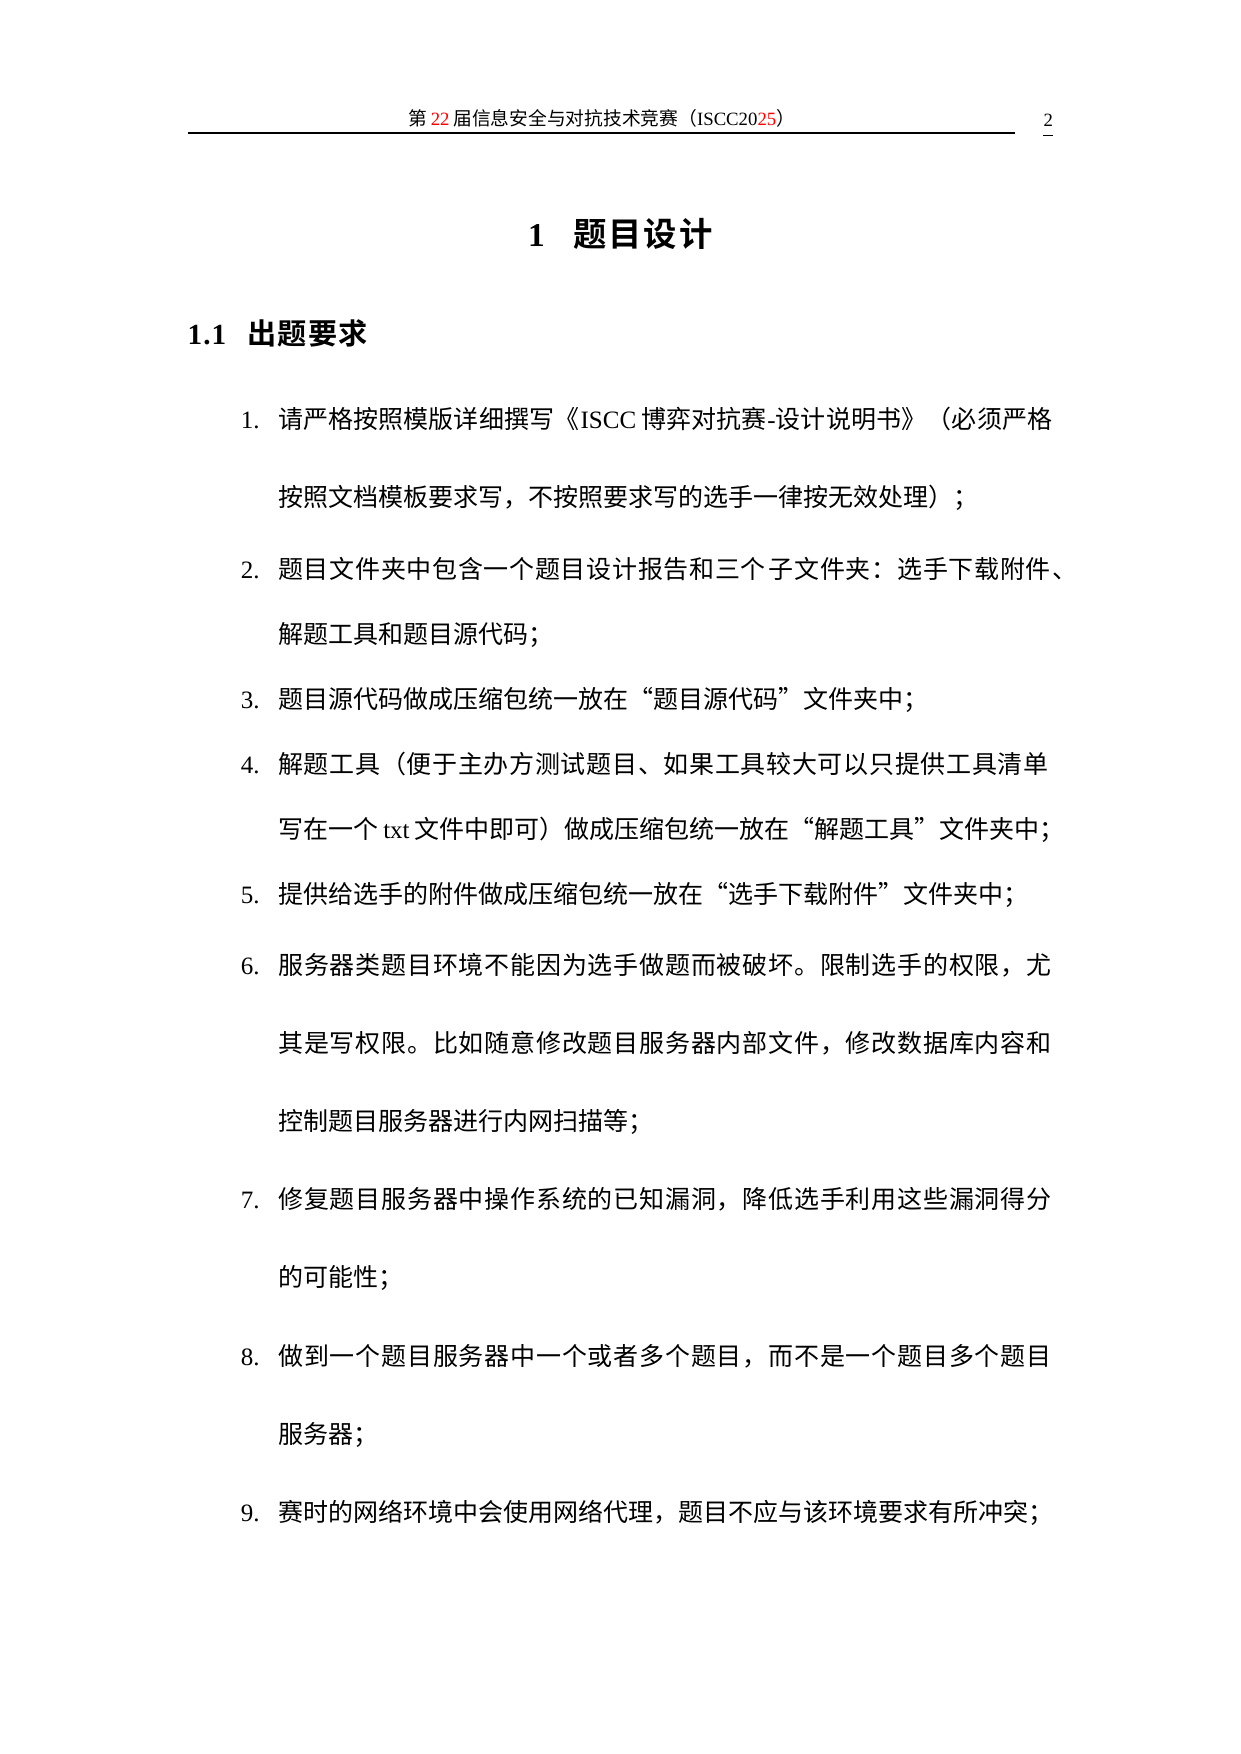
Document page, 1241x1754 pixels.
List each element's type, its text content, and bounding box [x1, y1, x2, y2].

subtitle 出题要求 [187, 299, 1053, 364]
list 做到一个题目服务器中一个或者多个题目，而不是一个题目多个题目服务器； [241, 1322, 1053, 1465]
subtitle 题目设计 [187, 199, 1053, 264]
list 赛时的网络环境中会使用网络代理，题目不应与该环境要求有所冲突； [241, 1478, 1053, 1543]
list 修复题目服务器中操作系统的已知漏洞，降低选手利用这些漏洞得分的可能性； [241, 1166, 1053, 1308]
list 提供给选手的附件做成压缩包统一放在“选手下载附件”文件夹中； [241, 860, 1053, 925]
list 题目源代码做成压缩包统一放在“题目源代码”文件夹中； [241, 665, 1053, 730]
list 题目文件夹中包含一个题目设计报告和三个子文件夹：选手下载附件、解题工具和题目源代码； [241, 535, 1053, 665]
list 请严格按照模版详细撰写《ISCC博弈对抗赛-设计说明书》（必须严格按照文档模板要求写，不按照要求写的选手一律按无效处理）； [241, 385, 1053, 528]
list 服务器类题目环境不能因为选手做题而被破坏。限制选手的权限，尤其是写权限。比如随意修改题目服务器内部文件，修改数据库内容和控制题目服务器进行内网扫描等； [241, 931, 1053, 1152]
list 解题工具（便于主办方测试题目、如果工具较大可以只提供工具清单，写在一个txt文件中即可）做成压缩包统一放在“解题工具”文件夹中； [241, 730, 1053, 860]
